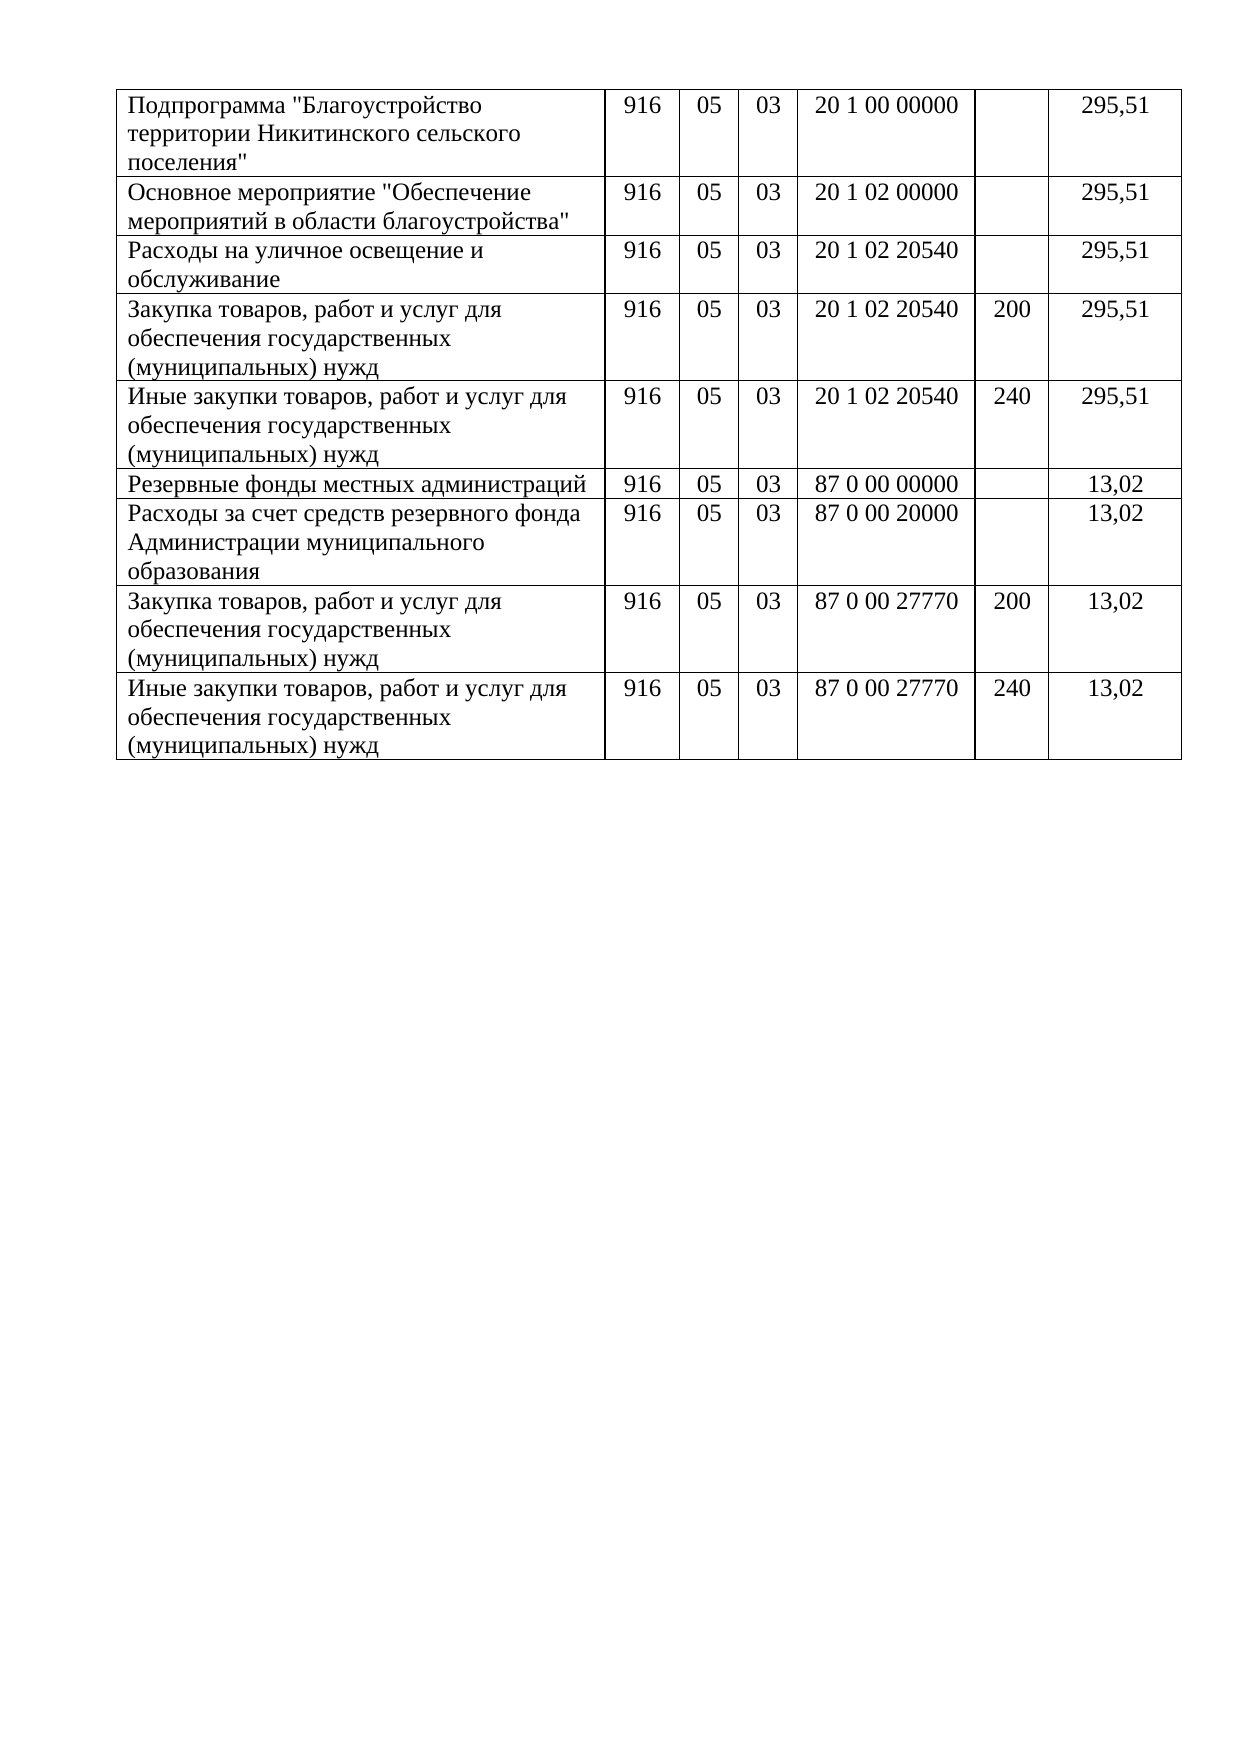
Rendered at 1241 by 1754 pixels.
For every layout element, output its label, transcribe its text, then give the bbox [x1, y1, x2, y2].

table_cell 13,02 [1049, 469, 1181, 497]
table_cell 20 1 02 00000 [798, 177, 974, 234]
table_cell 87 0 00 00000 [798, 469, 974, 497]
table_cell Основное мероприятие "Обеспечение мероприятий в области благоустройства" [117, 177, 604, 234]
table_cell 916 [606, 381, 679, 468]
table_cell 03 [739, 586, 797, 672]
table_cell 200 [976, 294, 1048, 380]
table_cell 20 1 02 20540 [798, 294, 974, 380]
table_cell 03 [739, 294, 797, 380]
table_cell 03 [739, 499, 797, 585]
table_cell 200 [976, 586, 1048, 672]
table_cell 87 0 00 27770 [798, 586, 974, 672]
table_cell 295,51 [1049, 294, 1181, 380]
table_cell 20 1 02 20540 [798, 236, 974, 293]
table_cell 05 [680, 499, 738, 585]
table_cell 05 [680, 90, 738, 176]
table_cell 295,51 [1049, 236, 1181, 293]
table_cell 05 [680, 236, 738, 293]
table_cell 295,51 [1049, 177, 1181, 234]
table_cell Закупка товаров, работ и услуг для обеспечения государственных (муниципальных) нужд [117, 586, 604, 672]
table_cell 295,51 [1049, 90, 1181, 176]
table_cell 295,51 [1049, 381, 1181, 468]
table_cell 05 [680, 381, 738, 468]
table_cell 916 [606, 177, 679, 234]
table_cell 240 [976, 673, 1048, 759]
table_cell 03 [739, 236, 797, 293]
table_cell 240 [976, 381, 1048, 468]
table_cell 20 1 00 00000 [798, 90, 974, 176]
table_cell [976, 177, 1048, 234]
table_cell 05 [680, 586, 738, 672]
table_cell [976, 499, 1048, 585]
table_cell 05 [680, 673, 738, 759]
table_cell 13,02 [1049, 673, 1181, 759]
table_cell Подпрограмма "Благоустройство территории Никитинского сельского поселения" [117, 90, 604, 176]
table_cell 916 [606, 90, 679, 176]
table_cell Иные закупки товаров, работ и услуг для обеспечения государственных (муниципальных) нужд [117, 381, 604, 468]
table_cell 13,02 [1049, 586, 1181, 672]
table_cell 916 [606, 236, 679, 293]
table_cell 03 [739, 177, 797, 234]
table_cell Расходы за счет средств резервного фонда Администрации муниципального образования [117, 499, 604, 585]
table_cell 916 [606, 673, 679, 759]
table_cell 05 [680, 294, 738, 380]
table_cell Расходы на уличное освещение и обслуживание [117, 236, 604, 293]
table_cell Закупка товаров, работ и услуг для обеспечения государственных (муниципальных) нужд [117, 294, 604, 380]
table_cell 87 0 00 27770 [798, 673, 974, 759]
table_cell 03 [739, 469, 797, 497]
table_cell 03 [739, 673, 797, 759]
table_cell 03 [739, 381, 797, 468]
table_cell [976, 469, 1048, 497]
table_cell 916 [606, 586, 679, 672]
table_cell [976, 236, 1048, 293]
table_cell 916 [606, 469, 679, 497]
table_cell 916 [606, 294, 679, 380]
table_cell Иные закупки товаров, работ и услуг для обеспечения государственных (муниципальных) нужд [117, 673, 604, 759]
table_cell Резервные фонды местных администраций [117, 469, 604, 497]
table_cell 87 0 00 20000 [798, 499, 974, 585]
table_cell 05 [680, 469, 738, 497]
table_cell 20 1 02 20540 [798, 381, 974, 468]
table_cell [976, 90, 1048, 176]
table_cell 05 [680, 177, 738, 234]
table_cell 03 [739, 90, 797, 176]
table_cell 916 [606, 499, 679, 585]
table_cell 13,02 [1049, 499, 1181, 585]
